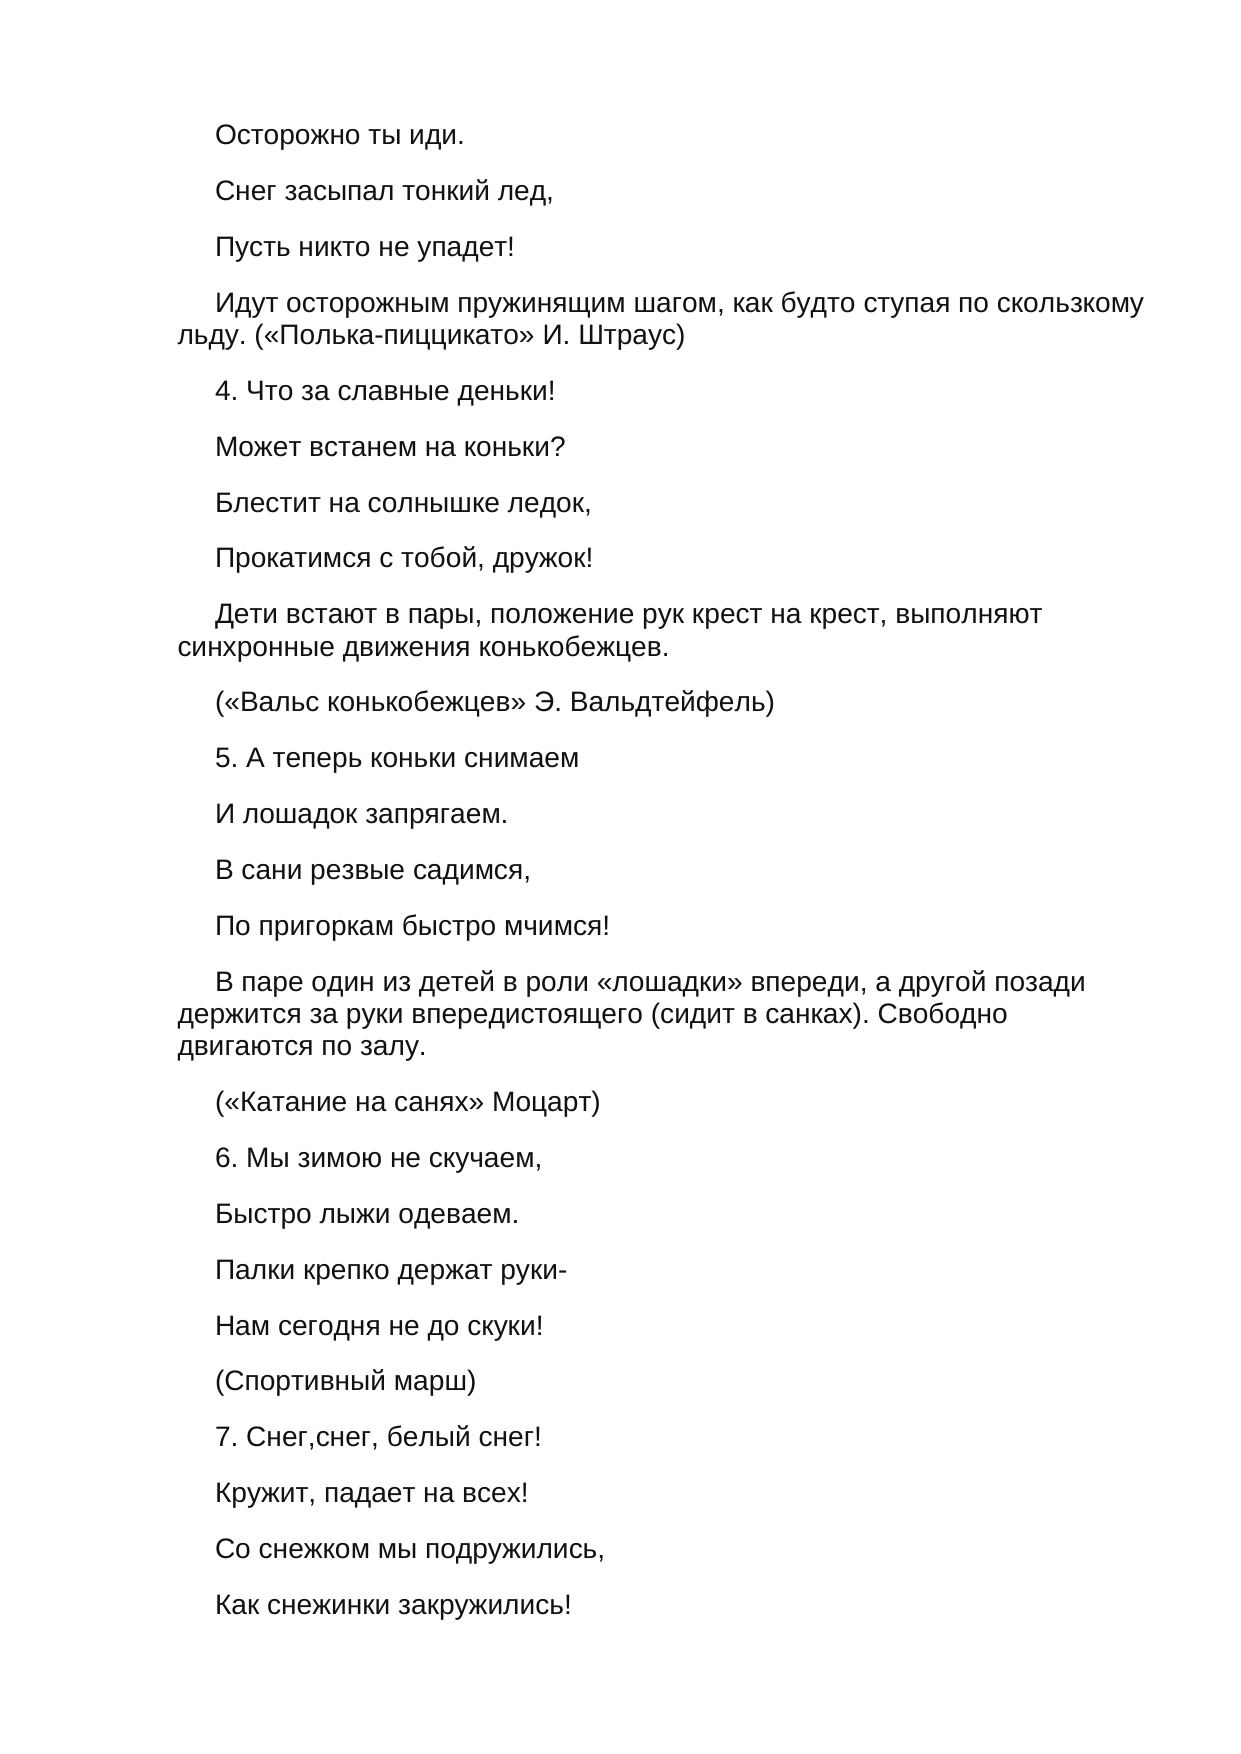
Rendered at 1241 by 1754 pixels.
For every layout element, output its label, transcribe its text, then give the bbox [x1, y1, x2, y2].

text По пригоркам быстро мчимся! [177, 909, 1152, 941]
text 4. Что за славные деньки! [177, 374, 1152, 406]
text Быстро лыжи одеваем. [177, 1197, 1152, 1229]
text Снег засыпал тонкий лед, [177, 174, 1152, 206]
text (Спортивный марш) [177, 1364, 1152, 1397]
text Блестит на солнышке ледок, [177, 486, 1152, 518]
text Нам сегодня не до скуки! [177, 1308, 1152, 1341]
text Прокатимся с тобой, дружок! [177, 541, 1152, 574]
text Пусть никто не упадет! [177, 230, 1152, 262]
text 6. Мы зимою не скучаем, [177, 1141, 1152, 1173]
text Палки крепко держат руки- [177, 1253, 1152, 1285]
text Дети встают в пары, положение рук крест на крест, выполняют синхронные движения конькобежцев. [177, 597, 1152, 662]
text И лошадок запрягаем. [177, 797, 1152, 829]
text Идут осторожным пружинящим шагом, как будто ступая по скользкому льду. («Полька-пиццикато» И. Штраус) [177, 286, 1152, 350]
text Может встанем на коньки? [177, 430, 1152, 462]
text В паре один из детей в роли «лошадки» впереди, а другой позади держится за руки впередистоящего (сидит в санках). Свободно двигаются по залу. [177, 964, 1152, 1062]
text Как снежинки закружились! [177, 1588, 1152, 1620]
text В сани резвые садимся, [177, 853, 1152, 885]
text Кружит, падает на всех! [177, 1476, 1152, 1508]
text («Катание на санях» Моцарт) [177, 1085, 1152, 1118]
text 7. Снег,снег, белый снег! [177, 1420, 1152, 1453]
text Осторожно ты иди. [177, 118, 1152, 151]
text 5. А теперь коньки снимаем [177, 741, 1152, 774]
text («Вальс конькобежцев» Э. Вальдтейфель) [177, 685, 1152, 718]
text Со снежком мы подружились, [177, 1532, 1152, 1564]
